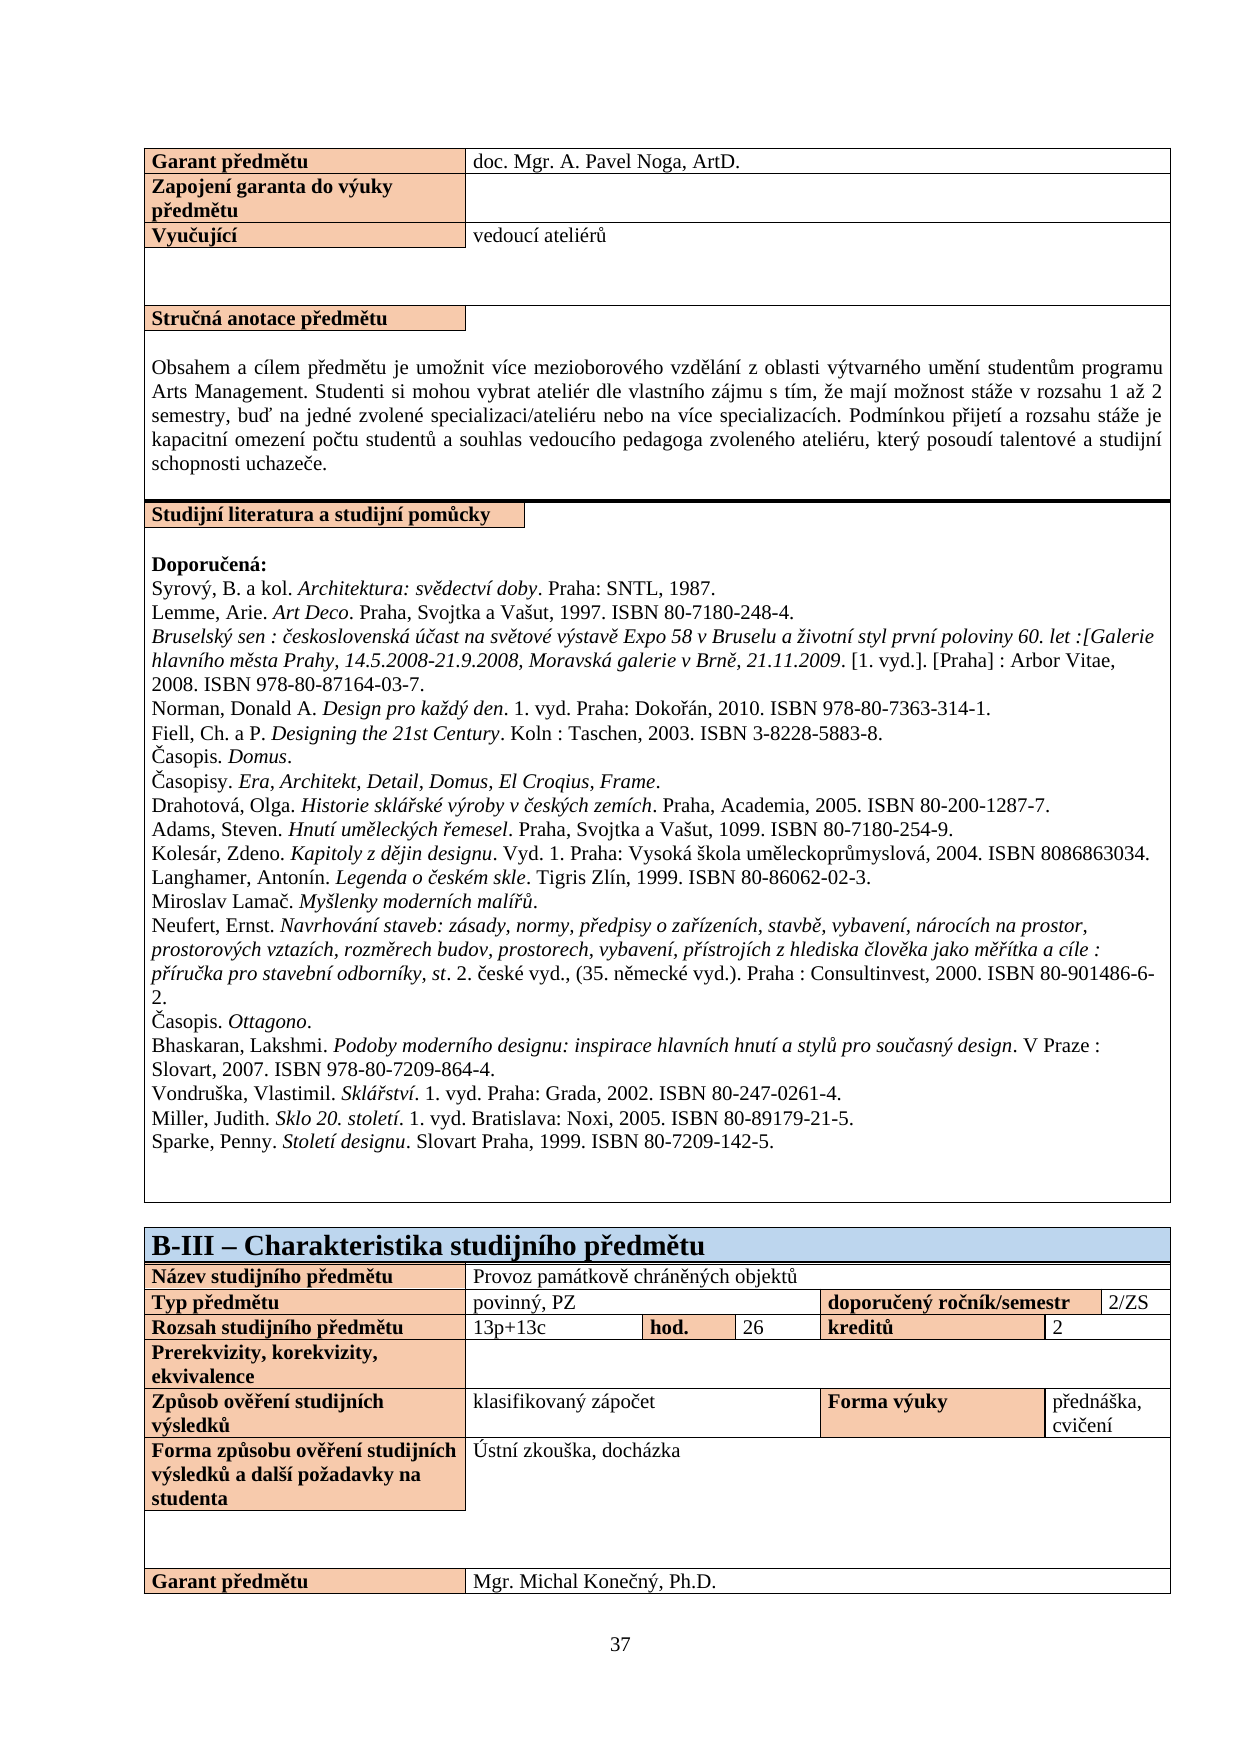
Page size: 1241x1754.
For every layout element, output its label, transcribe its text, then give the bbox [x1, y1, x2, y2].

table_cell 26 [736, 1315, 820, 1339]
table_cell doporučený ročník/semestr [821, 1290, 1101, 1314]
table_cell Mgr. Michal Konečný, Ph.D. [466, 1569, 1170, 1593]
table_cell Rozsah studijního předmětu [145, 1315, 465, 1339]
table_cell Vyučující [145, 223, 465, 247]
table_cell 2/ZS [1102, 1290, 1170, 1314]
table_cell Doporučená: Syrový, B. a kol. Architektura: svědectví doby. Praha: SNTL, 1987. Lemme, Arie. Art Deco. Praha, Svojtka a Vašut, 1997. ISBN 80-7180-248-4. Bruselský sen : československá účast na světové výstavě Expo 58 v Bruselu a životní styl první poloviny 60. let :[Galerie hlavního města Prahy, 14.5.2008-21.9.2008, Moravská galerie v Brně, 21.11.2009. [1. vyd.]. [Praha] : Arbor Vitae, 2008. ISBN 978-80-87164-03-7. Norman, Donald A. Design pro každý den. 1. vyd. Praha: Dokořán, 2010. ISBN 978-80-7363-314-1. Fiell, Ch. a P. Designing the 21st Century. Koln : Taschen, 2003. ISBN 3-8228-5883-8. Časopis. Domus. Časopisy. Era, Architekt, Detail, Domus, El Croqius, Frame. Drahotová, Olga. Historie sklářské výroby v českých zemích. Praha, Academia, 2005. ISBN 80-200-1287-7. Adams, Steven. Hnutí uměleckých řemesel. Praha, Svojtka a Vašut, 1099. ISBN 80-7180-254-9. Kolesár, Zdeno. Kapitoly z dějin designu. Vyd. 1. Praha: Vysoká škola uměleckoprůmyslová, 2004. ISBN 8086863034. Langhamer, Antonín. Legenda o českém skle. Tigris Zlín, 1999. ISBN 80-86062-02-3. Miroslav Lamač. Myšlenky moderních malířů. Neufert, Ernst. Navrhování staveb: zásady, normy, předpisy o zařízeních, stavbě, vybavení, nárocích na prostor, prostorových vztazích, rozměrech budov, prostorech, vybavení, přístrojích z hlediska člověka jako měřítka a cíle : příručka pro stavební odborníky, st. 2. české vyd., (35. německé vyd.). Praha : Consultinvest, 2000. ISBN 80-901486-6-2. Časopis. Ottagono. Bhaskaran, Lakshmi. Podoby moderního designu: inspirace hlavních hnutí a stylů pro současný design. V Praze : Slovart, 2007. ISBN 978-80-7209-864-4. Vondruška, Vlastimil. Sklářství. 1. vyd. Praha: Grada, 2002. ISBN 80-247-0261-4. Miller, Judith. Sklo 20. století. 1. vyd. Bratislava: Noxi, 2005. ISBN 80-89179-21-5. Sparke, Penny. Století designu. Slovart Praha, 1999. ISBN 80-7209-142-5. [145, 527, 1170, 1202]
table_cell doc. Mgr. A. Pavel Noga, ArtD. [466, 149, 1170, 173]
table_cell [466, 174, 1170, 222]
table_cell kreditů [821, 1315, 1044, 1339]
table_cell klasifikovaný zápočet [466, 1389, 820, 1437]
table_cell [466, 1340, 1170, 1388]
table_cell povinný, PZ [466, 1290, 820, 1314]
table_cell Prerekvizity, korekvizity, ekvivalence [145, 1340, 465, 1388]
table_cell Ústní zkouška, docházka [466, 1438, 1170, 1510]
table_cell 13p+13c [466, 1315, 642, 1339]
table_cell Stručná anotace předmětu [145, 306, 465, 330]
table_cell 2 [1046, 1315, 1170, 1339]
table_cell [525, 503, 1170, 527]
table_cell Studijní literatura a studijní pomůcky [145, 503, 524, 527]
table_cell Zapojení garanta do výuky předmětu [145, 174, 465, 222]
table_cell [466, 306, 1170, 330]
table_cell Obsahem a cílem předmětu je umožnit více mezioborového vzdělání z oblasti výtvarného umění studentům programu Arts Management. Studenti si mohou vybrat ateliér dle vlastního zájmu s tím, že mají možnost stáže v rozsahu 1 až 2 semestry, buď na jedné zvolené specializaci/ateliéru nebo na více specializacích. Podmínkou přijetí a rozsahu stáže je kapacitní omezení počtu studentů a souhlas vedoucího pedagoga zvoleného ateliéru, který posoudí talentové a studijní schopnosti uchazeče. [145, 330, 1170, 499]
table_cell Způsob ověření studijních výsledků [145, 1389, 465, 1437]
table_cell Forma způsobu ověření studijních výsledků a další požadavky na studenta [145, 1438, 465, 1510]
table_cell Garant předmětu [145, 1569, 465, 1593]
table_cell přednáška, cvičení [1046, 1389, 1170, 1437]
table_header B-III – Charakteristika studijního předmětu [145, 1228, 1170, 1261]
table_cell hod. [643, 1315, 735, 1339]
table_cell Typ předmětu [145, 1290, 465, 1314]
table_cell Garant předmětu [145, 149, 465, 173]
table_cell vedoucí ateliérů [466, 223, 1170, 247]
table_cell [145, 1510, 1170, 1568]
table_cell Forma výuky [821, 1389, 1044, 1437]
table_cell [145, 247, 1170, 305]
table_cell Provoz památkově chráněných objektů [466, 1265, 1170, 1288]
table_cell Název studijního předmětu [145, 1265, 465, 1288]
